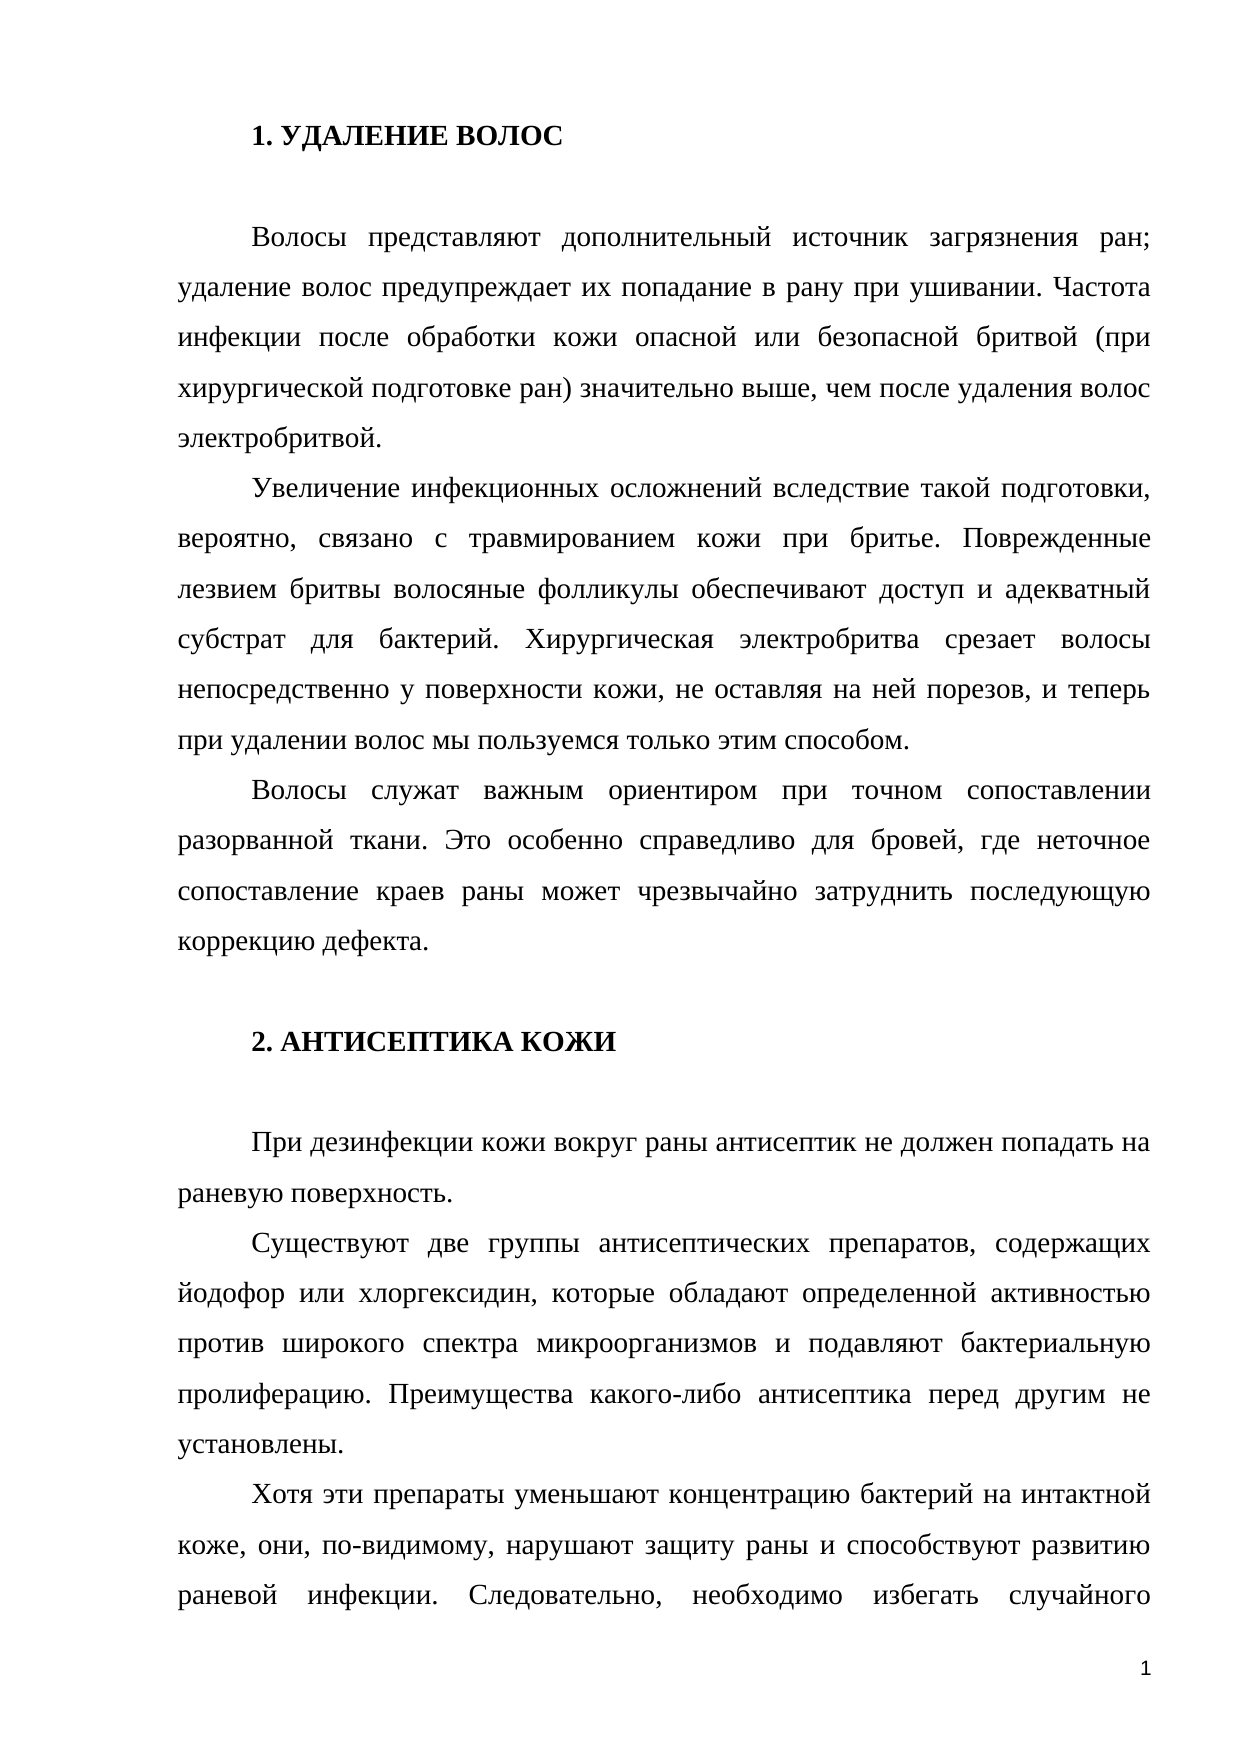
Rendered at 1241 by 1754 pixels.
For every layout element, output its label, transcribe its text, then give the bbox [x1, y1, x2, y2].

text Волосы представляют дополнительный источник загрязнения ран; удаление волос предупреждает их попадание в рану при ушивании. Частота инфекции после обработки кожи опасной или безопасной бритвой (при хирургической подготовке ран) значительно выше, чем после удаления волос электробритвой. [177, 219, 1152, 453]
text Существуют две группы антисептических препаратов, содержащих йодофор или хлоргексидин, которые обладают определенной активностью против широкого спектра микроорганизмов и подавляют бактериальную пролиферацию. Преимущества какого-либо антисептика перед другим не установлены. [177, 1225, 1152, 1460]
text Увеличение инфекционных осложнений вследствие такой подготовки, вероятно, связано с травмированием кожи при бритье. Поврежденные лезвием бритвы волосяные фолликулы обеспечивают доступ и адекватный субстрат для бактерий. Хирургическая электробритва срезает волосы непосредственно у поверхности кожи, не оставляя на ней порезов, и теперь при удалении волос мы пользуемся только этим способом. [177, 470, 1152, 755]
text Волосы служат важным ориентиром при точном сопоставлении разорванной ткани. Это особенно справедливо для бровей, где неточное сопоставление краев раны может чрезвычайно затруднить последующую коррекцию дефекта. [177, 772, 1152, 957]
text 2. АНТИСЕПТИКА КОЖИ [177, 1024, 1152, 1057]
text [177, 1477, 1152, 1611]
text 1. УДАЛЕНИЕ ВОЛОС [177, 118, 1152, 152]
text При дезинфекции кожи вокруг раны антисептик не должен попадать на раневую поверхность. [177, 1124, 1152, 1208]
